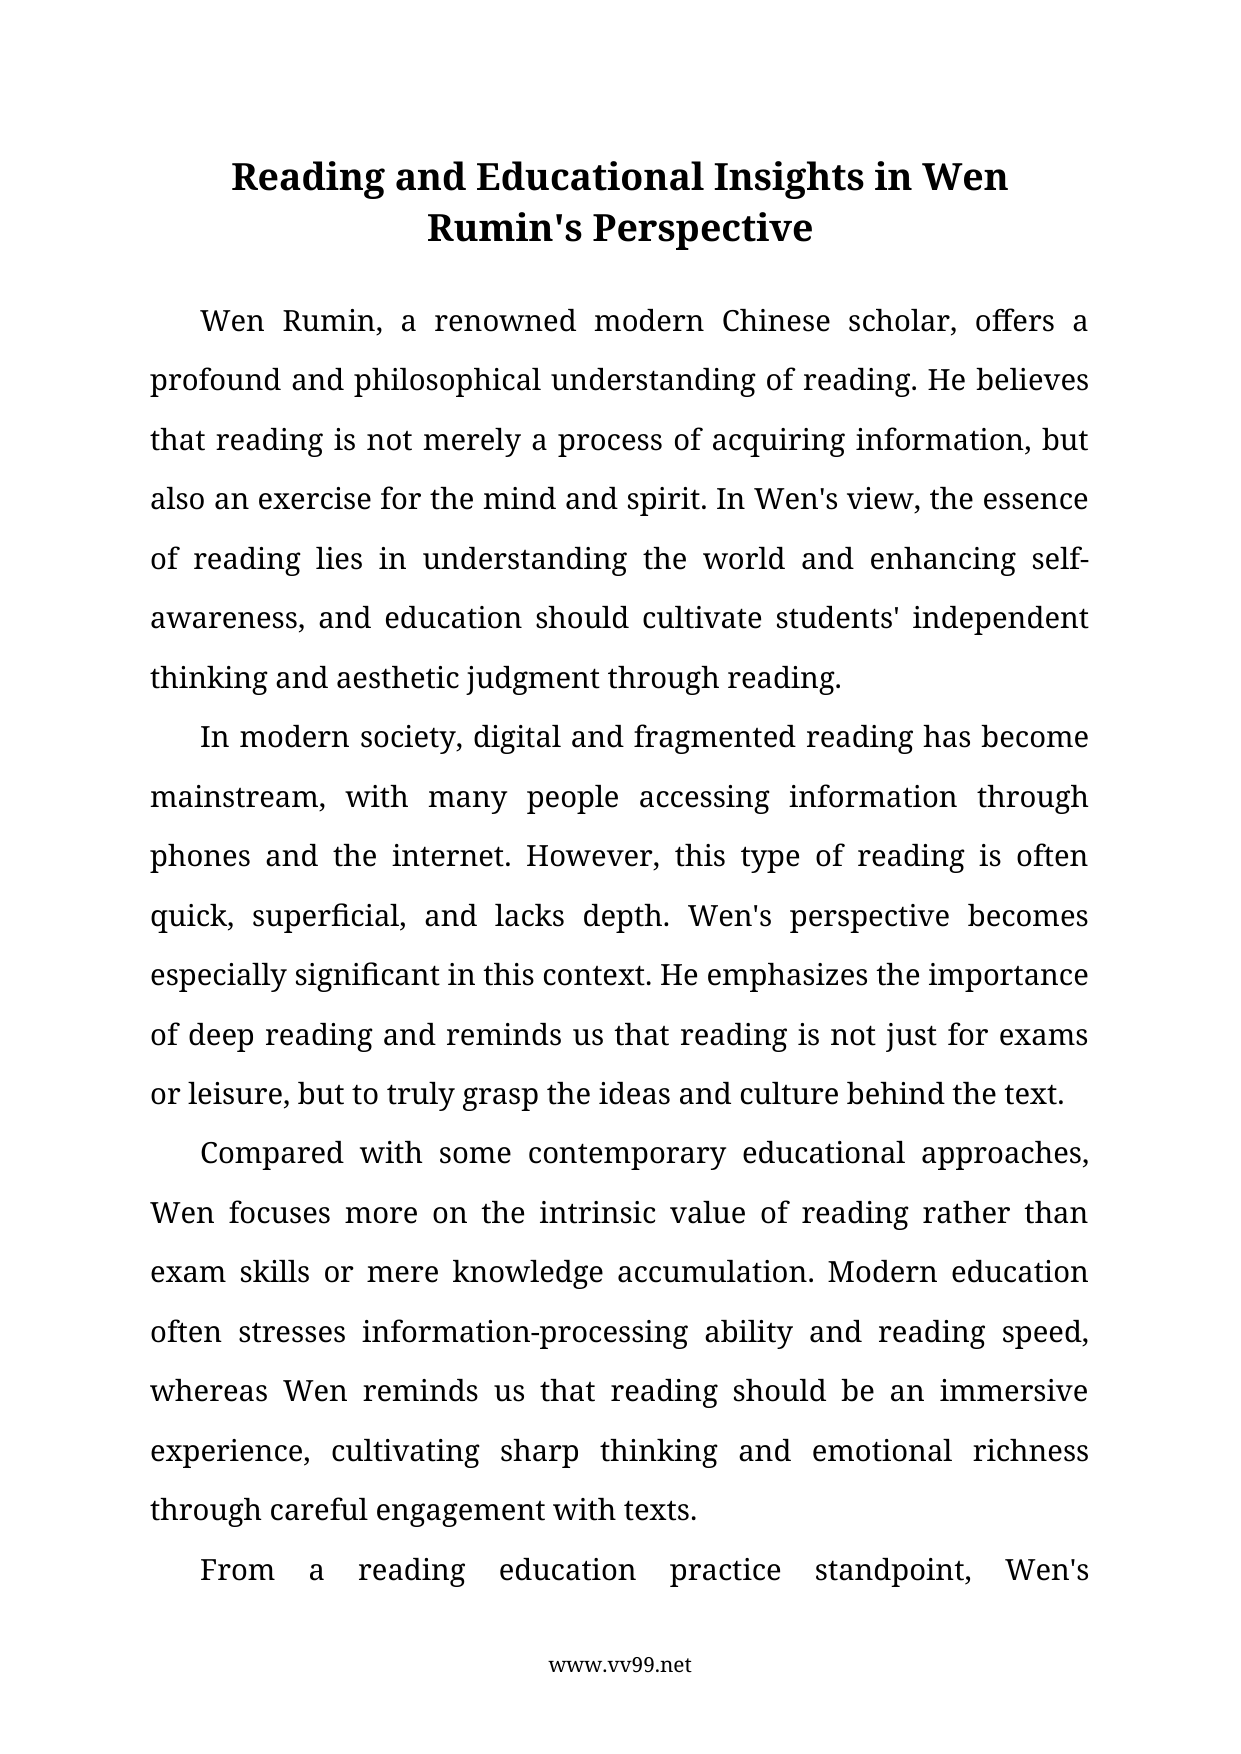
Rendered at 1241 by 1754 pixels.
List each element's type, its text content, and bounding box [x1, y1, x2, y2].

text In modern society, digital and fragmented reading has become mainstream, with many people accessing information through phones and the internet. However, this type of reading is often quick, superficial, and lacks depth. Wen's perspective becomes especially significant in this context. He emphasizes the importance of deep reading and reminds us that reading is not just for exams or leisure, but to truly grasp the ideas and culture behind the text. [150, 716, 1090, 1113]
text Wen Rumin, a renowned modern Chinese scholar, offers a profound and philosophical understanding of reading. He believes that reading is not merely a process of acquiring information, but also an exercise for the mind and spirit. In Wen's view, the essence of reading lies in understanding the world and enhancing self-awareness, and education should cultivate students' independent thinking and aesthetic judgment through reading. [150, 300, 1090, 697]
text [150, 1549, 1090, 1589]
text Compared with some contemporary educational approaches, Wen focuses more on the intrinsic value of reading rather than exam skills or mere knowledge accumulation. Modern education often stresses information-processing ability and reading speed, whereas Wen reminds us that reading should be an immersive experience, cultivating sharp thinking and emotional richness through careful engagement with texts. [150, 1133, 1090, 1529]
subtitle Reading and Educational Insights in Wen Rumin's Perspective [150, 150, 1090, 252]
